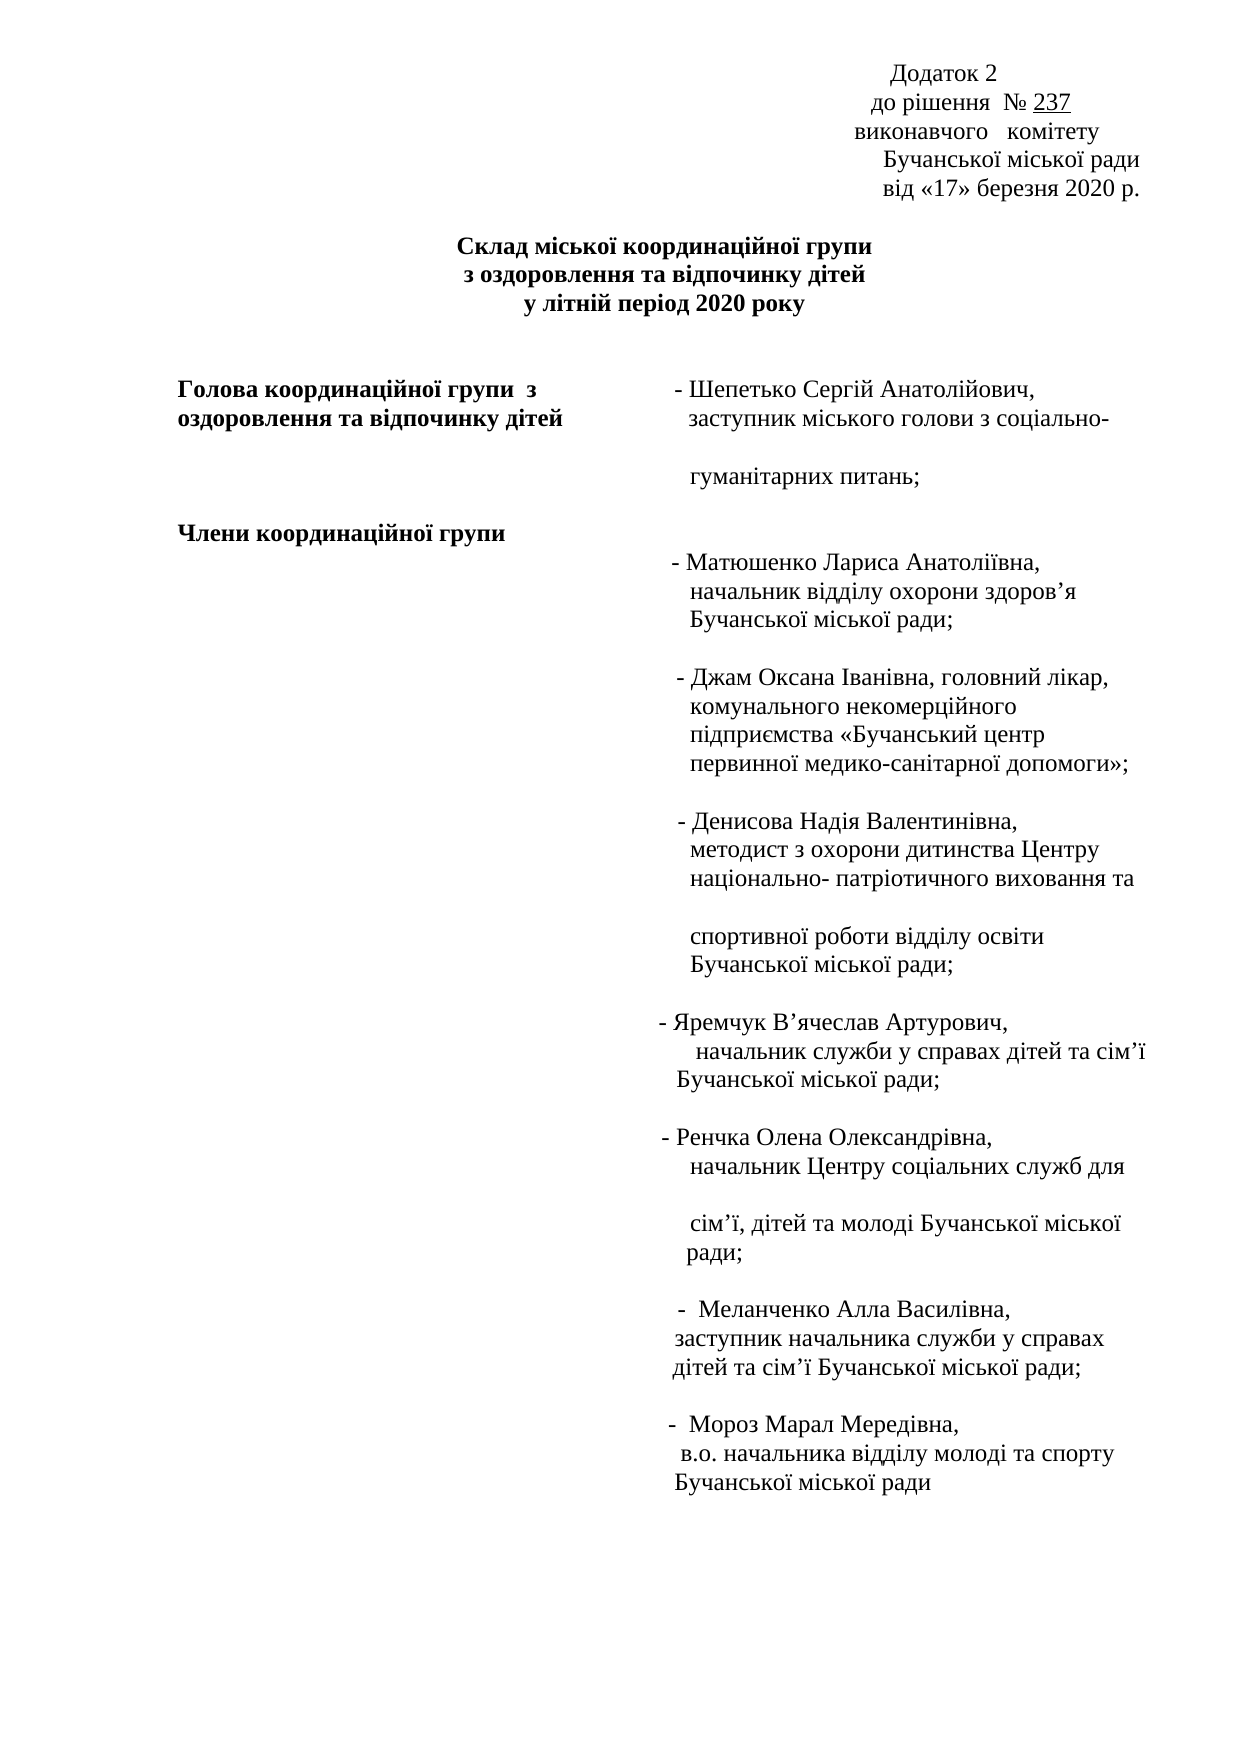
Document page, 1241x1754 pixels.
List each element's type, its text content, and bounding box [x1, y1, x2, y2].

text - Денисова Надія Валентинівна, методист з охорони дитинства Центру [177, 806, 1152, 863]
text до рішення № 237 [177, 87, 1152, 116]
text Бучанської міської ради [177, 144, 1152, 173]
text - Мороз Марал Мередівна, [268, 1409, 1152, 1438]
text дітей та сім’ї Бучанської міської ради; [177, 1352, 1152, 1381]
text національно- патріотичного виховання та спортивної роботи відділу освіти [177, 863, 1152, 949]
text ради; [177, 1237, 1152, 1266]
text Склад міської координаційної групи [177, 231, 1152, 259]
text підприємства «Бучанський центр [177, 719, 1152, 748]
text Члени координаційної групи [177, 518, 1152, 547]
text Бучанської міської ради; [472, 604, 1152, 633]
text від «17» березня 2020 р. [177, 173, 1152, 202]
text з оздоровлення та відпочинку дітей [177, 259, 1152, 288]
text Бучанської міської ради; [177, 949, 1152, 978]
text заступник начальника служби у справах [177, 1323, 1152, 1352]
text начальник Центру соціальних служб для сім’ї, дітей та молоді Бучанської міської [177, 1151, 1152, 1237]
text первинної медико-санітарної допомоги»; [177, 748, 1152, 777]
text Бучанської міської ради; [177, 1064, 1152, 1093]
text - Меланченко Алла Василівна, [177, 1294, 1152, 1323]
text виконавчого комітету [177, 116, 1152, 144]
text у літній період 2020 року [177, 288, 1152, 317]
text комунального некомерційного [177, 691, 1152, 719]
text - Яремчук В’ячеслав Артурович, [177, 1007, 1152, 1036]
text начальник служби у справах дітей та сім’ї [177, 1036, 1152, 1064]
text начальник відділу охорони здоров’я [177, 576, 1152, 604]
text - Ренчка Олена Олександрівна, [177, 1122, 1152, 1151]
text Додаток 2 [177, 58, 1152, 87]
text оздоровлення та відпочинку дітей заступник міського голови з соціально- гуманітарних питань; [177, 403, 1152, 489]
text Бучанської міської ради [230, 1467, 1152, 1496]
text - Джам Оксана Іванівна, головний лікар, [620, 662, 1152, 691]
text - Матюшенко Лариса Анатоліївна, [177, 547, 1152, 576]
text Голова координаційної групи з - Шепетько Сергій Анатолійович, [177, 374, 1152, 403]
text в.о. начальника відділу молоді та спорту [230, 1438, 1152, 1467]
